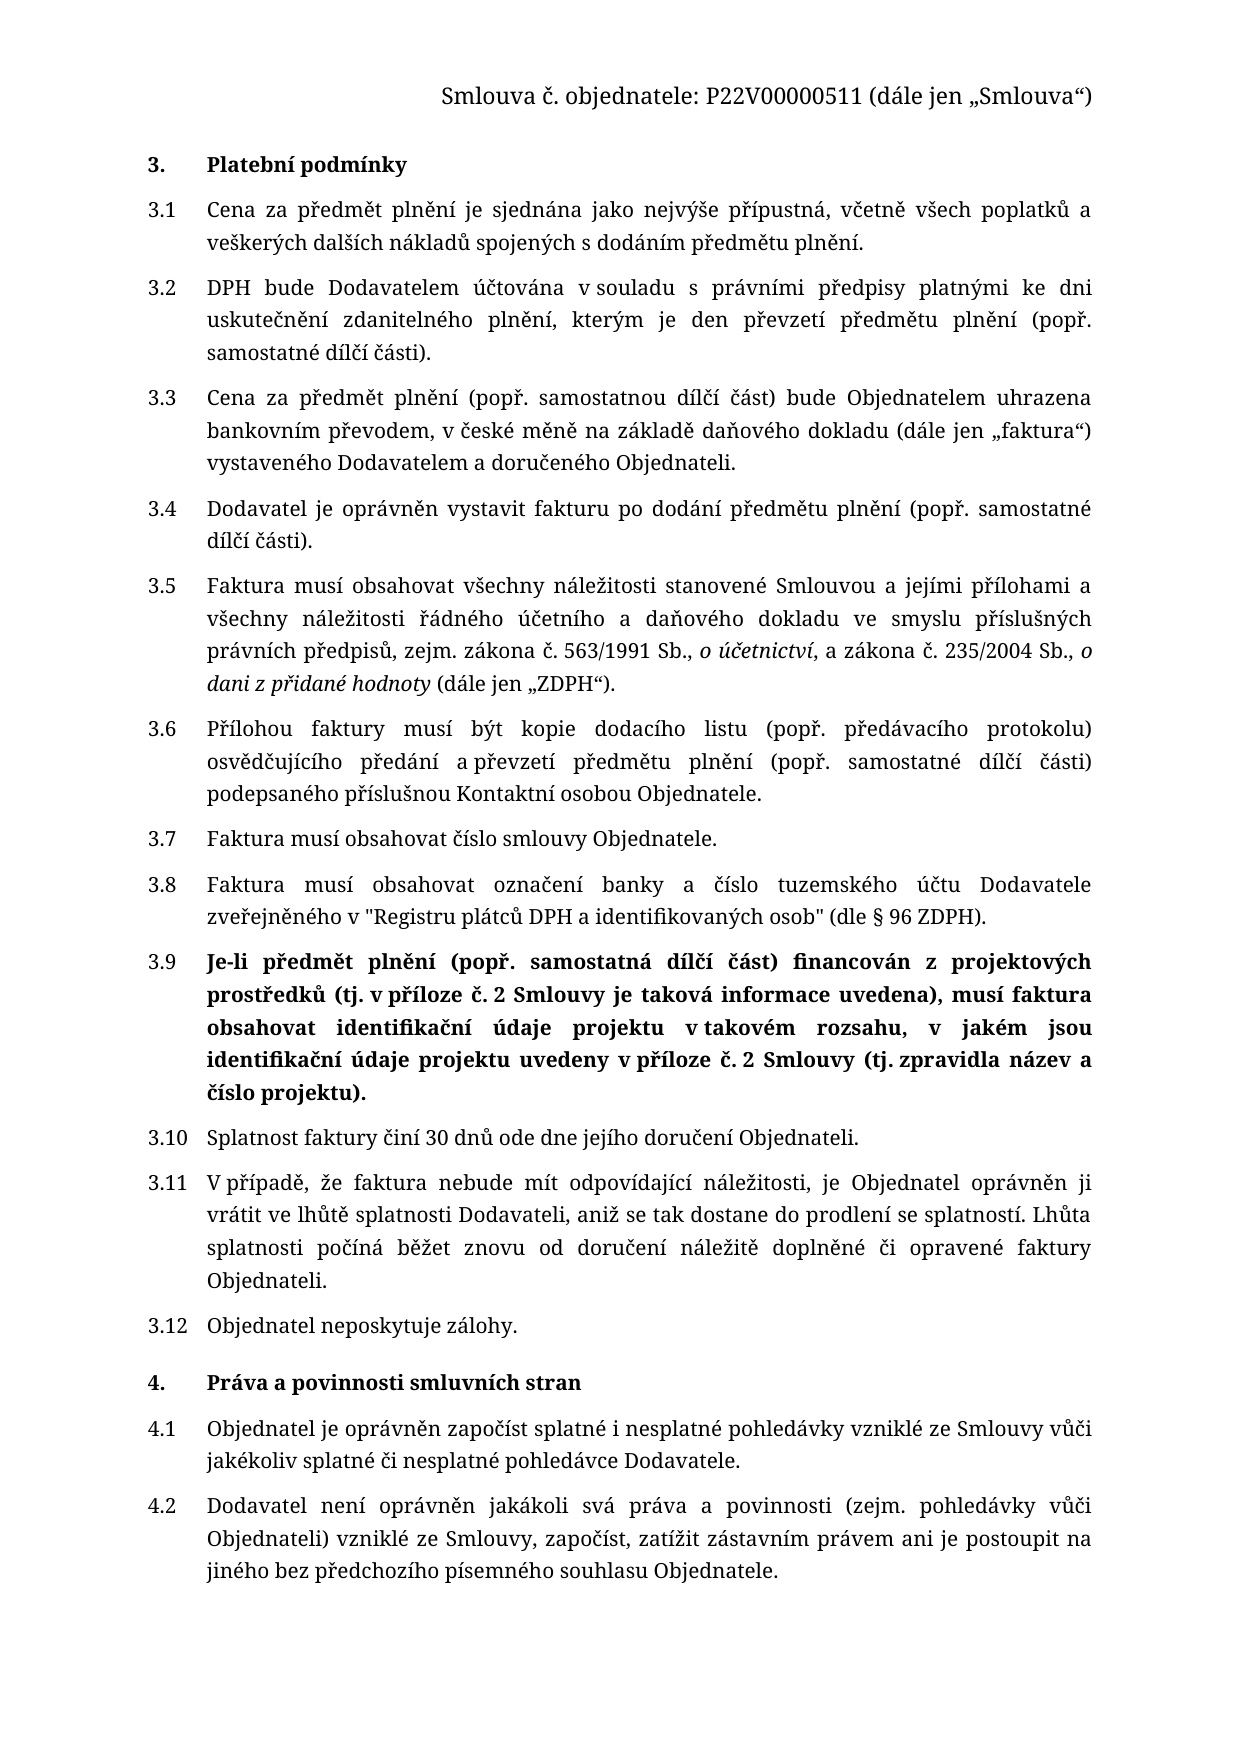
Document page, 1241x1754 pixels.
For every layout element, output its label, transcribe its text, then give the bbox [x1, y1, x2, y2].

list Faktura musí obsahovat všechny náležitosti stanovené Smlouvou a jejími přílohami a všechny náležitosti řádného účetního a daňového dokladu ve smyslu příslušných právních předpisů, zejm. zákona č. 563/1991 Sb., o účetnictví, a zákona č. 235/2004 Sb., o dani z přidané hodnoty (dále jen „ZDPH“). [148, 571, 1093, 698]
list Cena za předmět plnění je sjednána jako nejvýše přípustná, včetně všech poplatků a veškerých dalších nákladů spojených s dodáním předmětu plnění. [148, 195, 1093, 256]
list Cena za předmět plnění (popř. samostatnou dílčí část) bude Objednatelem uhrazena bankovním převodem, v české měně na základě daňového dokladu (dále jen „faktura“) vystaveného Dodavatelem a doručeného Objednateli. [148, 383, 1093, 477]
list Objednatel neposkytuje zálohy. [148, 1311, 1093, 1339]
list V případě, že faktura nebude mít odpovídající náležitosti, je Objednatel oprávněn ji vrátit ve lhůtě splatnosti Dodavateli, aniž se tak dostane do prodlení se splatností. Lhůta splatnosti počíná běžet znovu od doručení náležitě doplněné či opravené faktury Objednateli. [148, 1168, 1093, 1294]
list Splatnost faktury činí 30 dnů ode dne jejího doručení Objednateli. [148, 1123, 1093, 1151]
list Platební podmínky [148, 150, 1093, 179]
list Dodavatel je oprávněn vystavit fakturu po dodání předmětu plnění (popř. samostatné dílčí části). [148, 494, 1093, 555]
list Faktura musí obsahovat označení banky a číslo tuzemského účtu Dodavatele zveřejněného v "Registru plátců DPH a identifikovaných osob" (dle § 96 ZDPH). [148, 870, 1093, 931]
list Dodavatel není oprávněn jakákoli svá práva a povinnosti (zejm. pohledávky vůči Objednateli) vzniklé ze Smlouvy, započíst, zatížit zástavním právem ani je postoupit na jiného bez předchozího písemného souhlasu Objednatele. [148, 1491, 1093, 1585]
list DPH bude Dodavatelem účtována v souladu s právními předpisy platnými ke dni uskutečnění zdanitelného plnění, kterým je den převzetí předmětu plnění (popř. samostatné dílčí části). [148, 273, 1093, 367]
list Přílohou faktury musí být kopie dodacího listu (popř. předávacího protokolu) osvědčujícího předání a převzetí předmětu plnění (popř. samostatné dílčí části) podepsaného příslušnou Kontaktní osobou Objednatele. [148, 714, 1093, 808]
list Je-li předmět plnění (popř. samostatná dílčí část) financován z projektových prostředků (tj. v příloze č. 2 Smlouvy je taková informace uvedena), musí faktura obsahovat identifikační údaje projektu v takovém rozsahu, v jakém jsou identifikační údaje projektu uvedeny v příloze č. 2 Smlouvy (tj. zpravidla název a číslo projektu). [148, 947, 1093, 1106]
list Faktura musí obsahovat číslo smlouvy Objednatele. [148, 824, 1093, 853]
list Práva a povinnosti smluvních stran [148, 1368, 1093, 1397]
list Objednatel je oprávněn započíst splatné i nesplatné pohledávky vzniklé ze Smlouvy vůči jakékoliv splatné či nesplatné pohledávce Dodavatele. [148, 1414, 1093, 1475]
